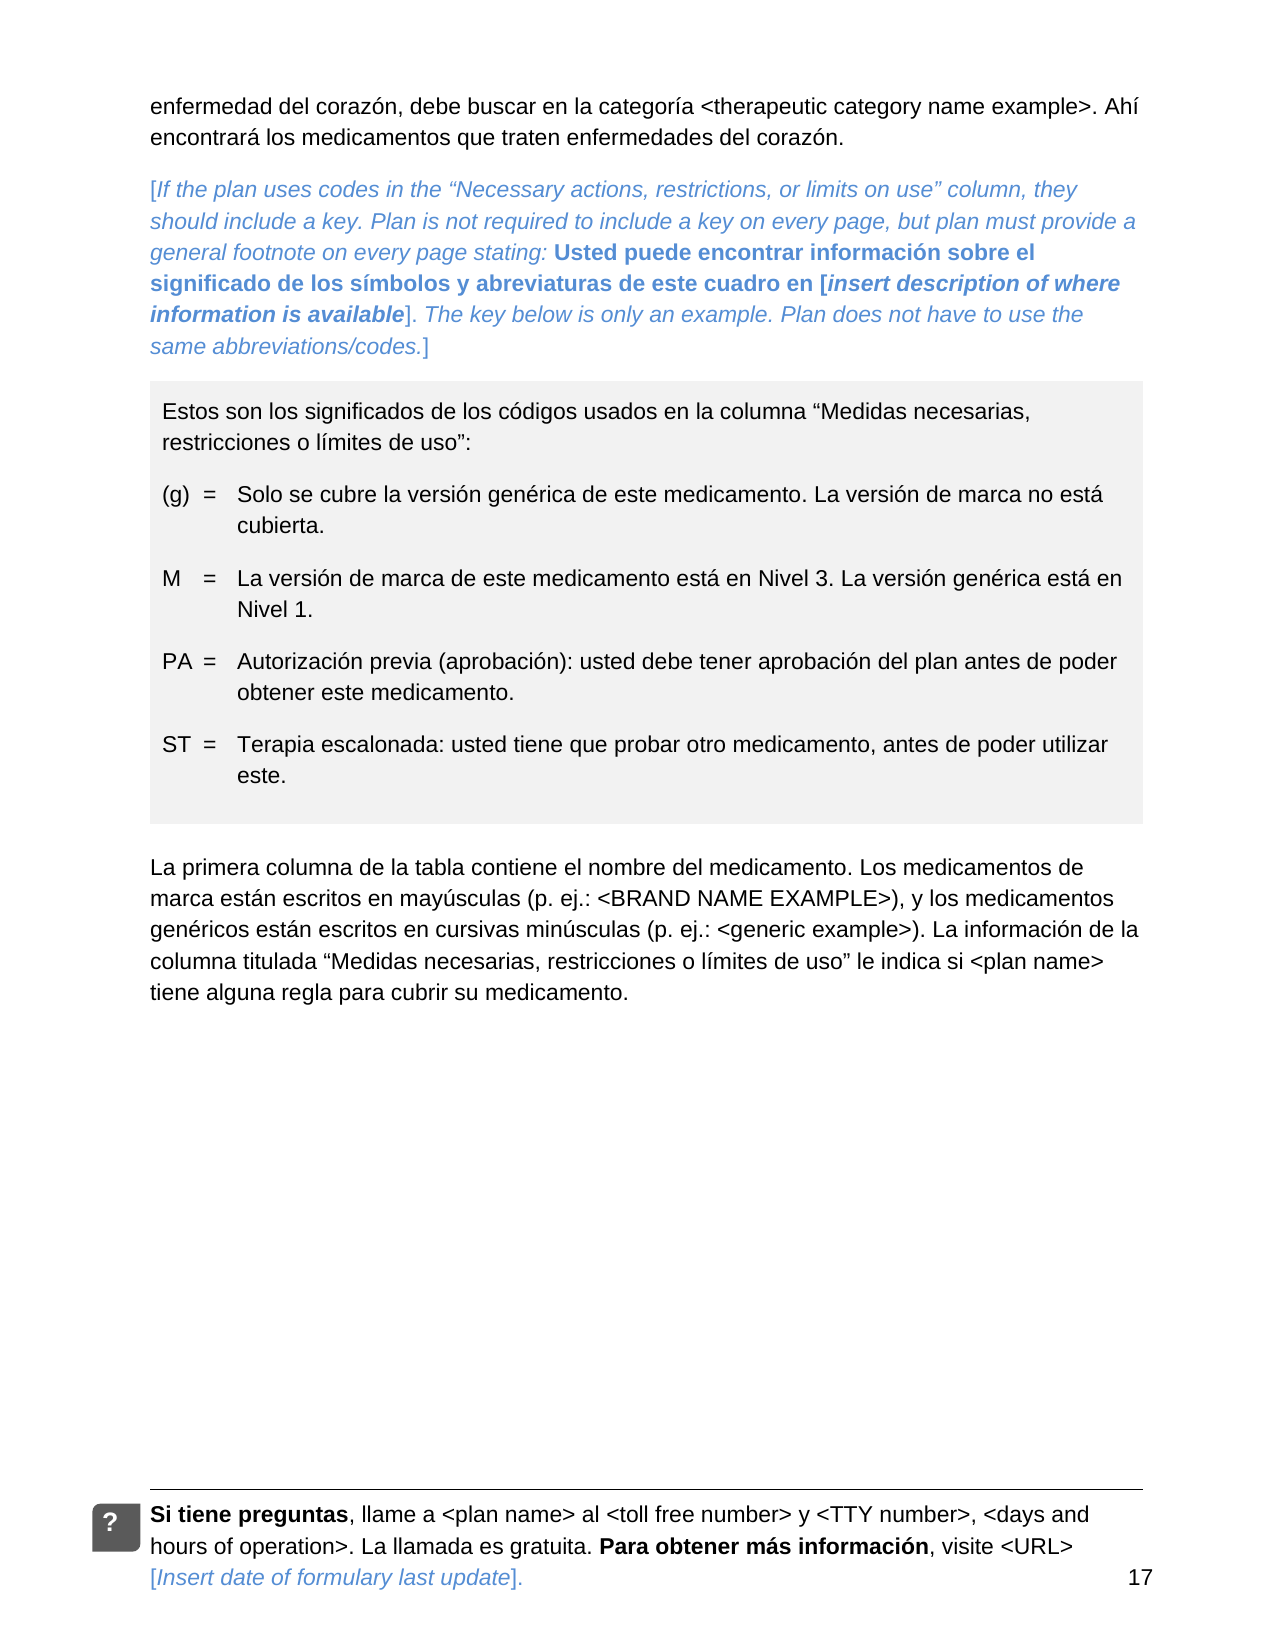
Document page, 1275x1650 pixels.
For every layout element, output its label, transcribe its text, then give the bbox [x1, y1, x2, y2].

text La primera columna de la tabla contiene el nombre del medicamento. Los medicamentos de marca están escritos en mayúsculas (p. ej.: <BRAND NAME EXAMPLE>), y los medicamentos genéricos están escritos en cursivas minúsculas (p. ej.: <generic example>). La información de la columna titulada “Medidas necesarias, restricciones o límites de uso” le indica si <plan name> tiene alguna regla para cubrir su medicamento. [150, 850, 1143, 1007]
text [150, 89, 1143, 152]
table_header Estos son los significados de los códigos usados en la columna “Medidas necesarias, restricciones o límites de uso”: (g) = Solo se cubre la versión genérica de este medicamento. La versión de marca no está cubierta. M = La versión de marca de este medicamento está en Nivel 3. La versión genérica está en Nivel 1. PA = Autorización previa (aprobación): usted debe tener aprobación del plan antes de poder obtener este medicamento. ST = Terapia escalonada: usted tiene que probar otro medicamento, antes de poder utilizar este. [151, 382, 1142, 823]
text [If the plan uses codes in the “Necessary actions, restrictions, or limits on use” column, they should include a key. Plan is not required to include a key on every page, but plan must provide a general footnote on every page stating: Usted puede encontrar información sobre el significado de los símbolos y abreviaturas de este cuadro en [insert description of where information is available]. The key below is only an example. Plan does not have to use the same abbreviations/codes.] [150, 173, 1143, 360]
